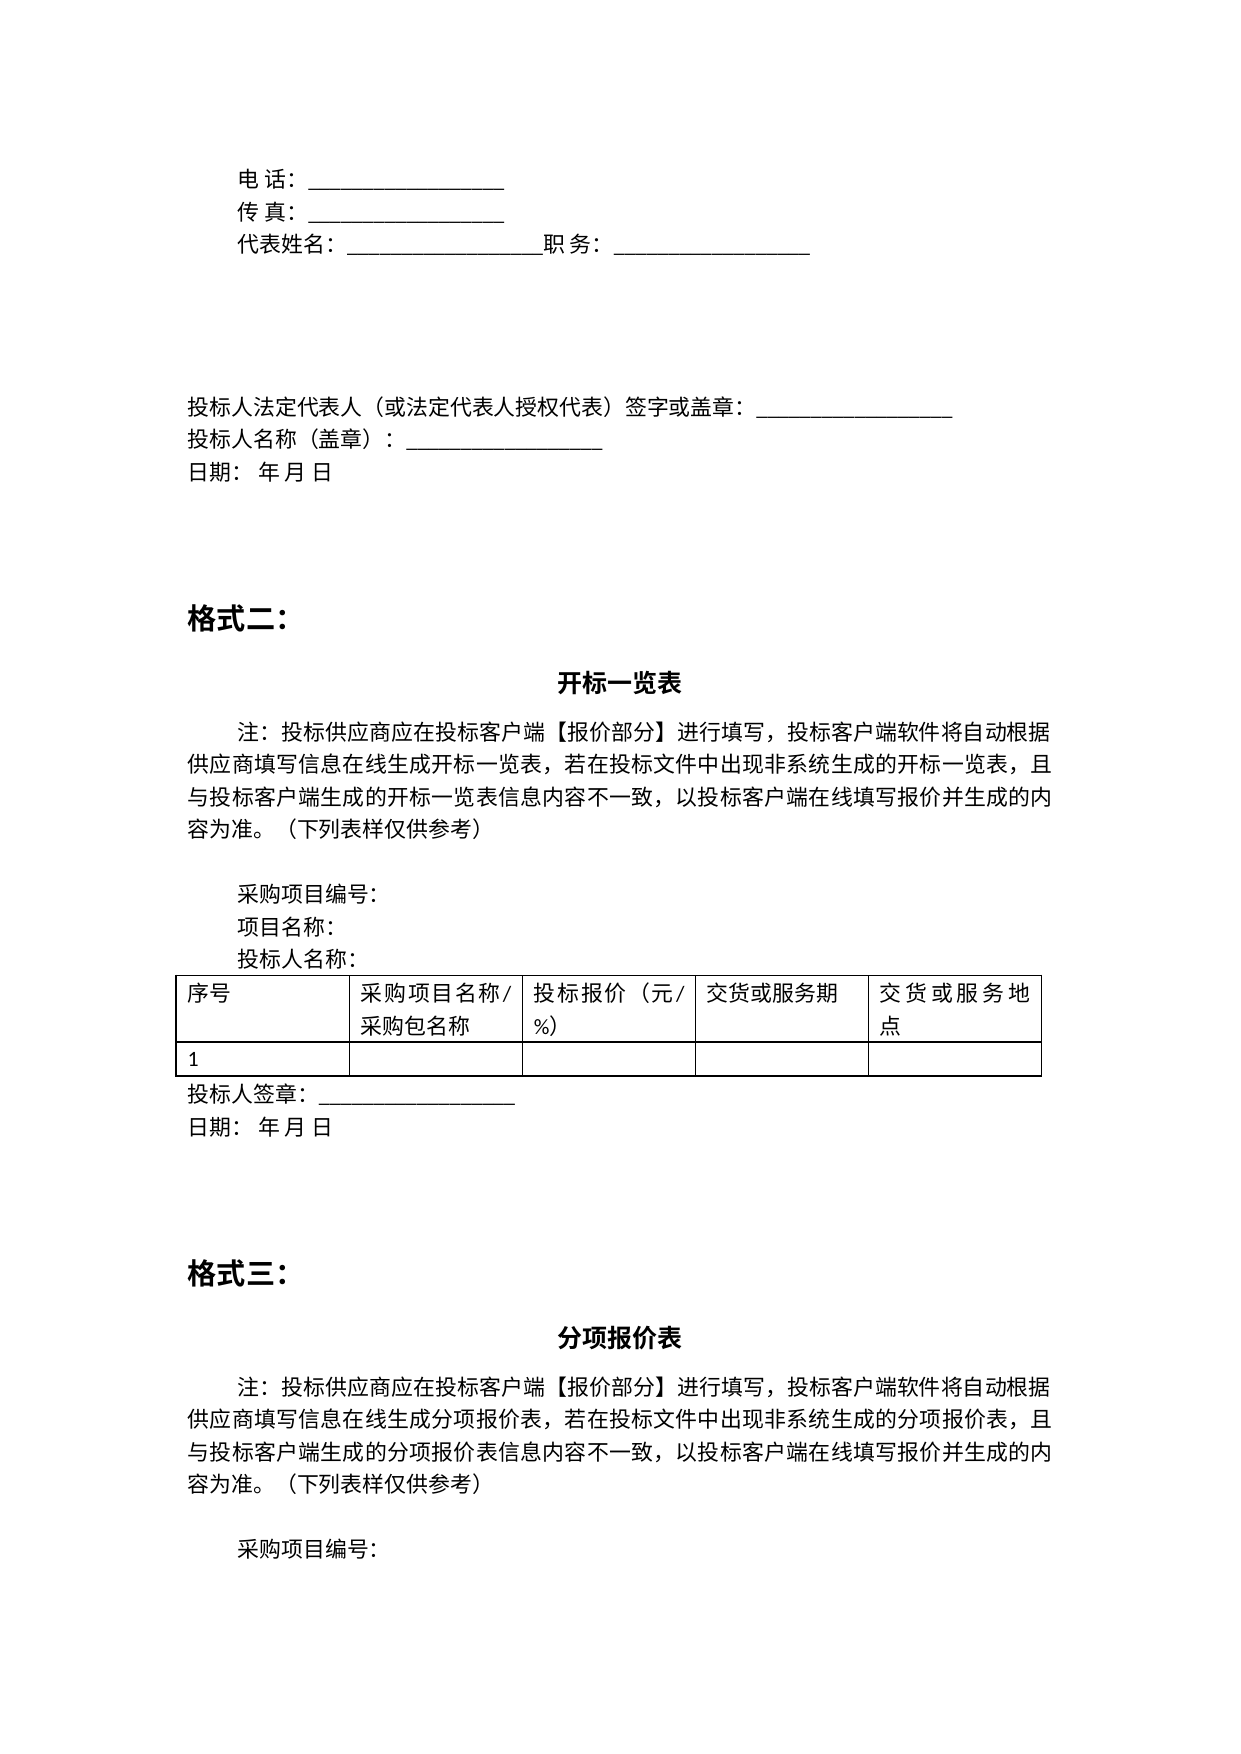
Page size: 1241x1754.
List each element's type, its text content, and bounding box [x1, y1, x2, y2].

text 采购项目编号： [187, 1532, 1053, 1564]
text 投标人名称： [187, 942, 1053, 974]
text 注：投标供应商应在投标客户端【报价部分】进行填写，投标客户端软件将自动根据供应商填写信息在线生成开标一览表，若在投标文件中出现非系统生成的开标一览表，且与投标客户端生成的开标一览表信息内容不一致，以投标客户端在线填写报价并生成的内容为准。（下列表样仅供参考） [187, 714, 1053, 877]
text 项目名称： [187, 909, 1053, 942]
table_cell [696, 1043, 868, 1075]
table_header 投标报价（元/%） [523, 976, 695, 1041]
table_cell [523, 1043, 695, 1075]
table_header 交货或服务期 [696, 976, 868, 1041]
text 采购项目编号： [187, 877, 1053, 909]
text 注：投标供应商应在投标客户端【报价部分】进行填写，投标客户端软件将自动根据供应商填写信息在线生成分项报价表，若在投标文件中出现非系统生成的分项报价表，且与投标客户端生成的分项报价表信息内容不一致，以投标客户端在线填写报价并生成的内容为准。（下列表样仅供参考） [187, 1369, 1053, 1532]
table_cell [869, 1043, 1041, 1075]
text 传 真：__________________ [187, 194, 1053, 227]
table_header 交货或服务地点 [869, 976, 1041, 1041]
text 日期： 年 月 日 [187, 454, 1053, 487]
text 电 话：__________________ [187, 162, 1053, 194]
text 代表姓名：__________________职 务：__________________ [187, 227, 1053, 259]
text 日期： 年 月 日 [187, 1109, 1053, 1142]
table_cell [350, 1043, 522, 1075]
text 分项报价表 [187, 1304, 1053, 1369]
text 格式三： [187, 1239, 1053, 1304]
table_cell 1 [177, 1043, 349, 1075]
text 投标人签章：__________________ [187, 1077, 1053, 1109]
text 投标人法定代表人（或法定代表人授权代表）签字或盖章：__________________ [187, 389, 1053, 422]
text 开标一览表 [187, 649, 1053, 714]
text 投标人名称（盖章）：__________________ [187, 422, 1053, 454]
table_header 采购项目名称/采购包名称 [350, 976, 522, 1041]
table_header 序号 [177, 976, 349, 1041]
text 格式二： [187, 584, 1053, 649]
